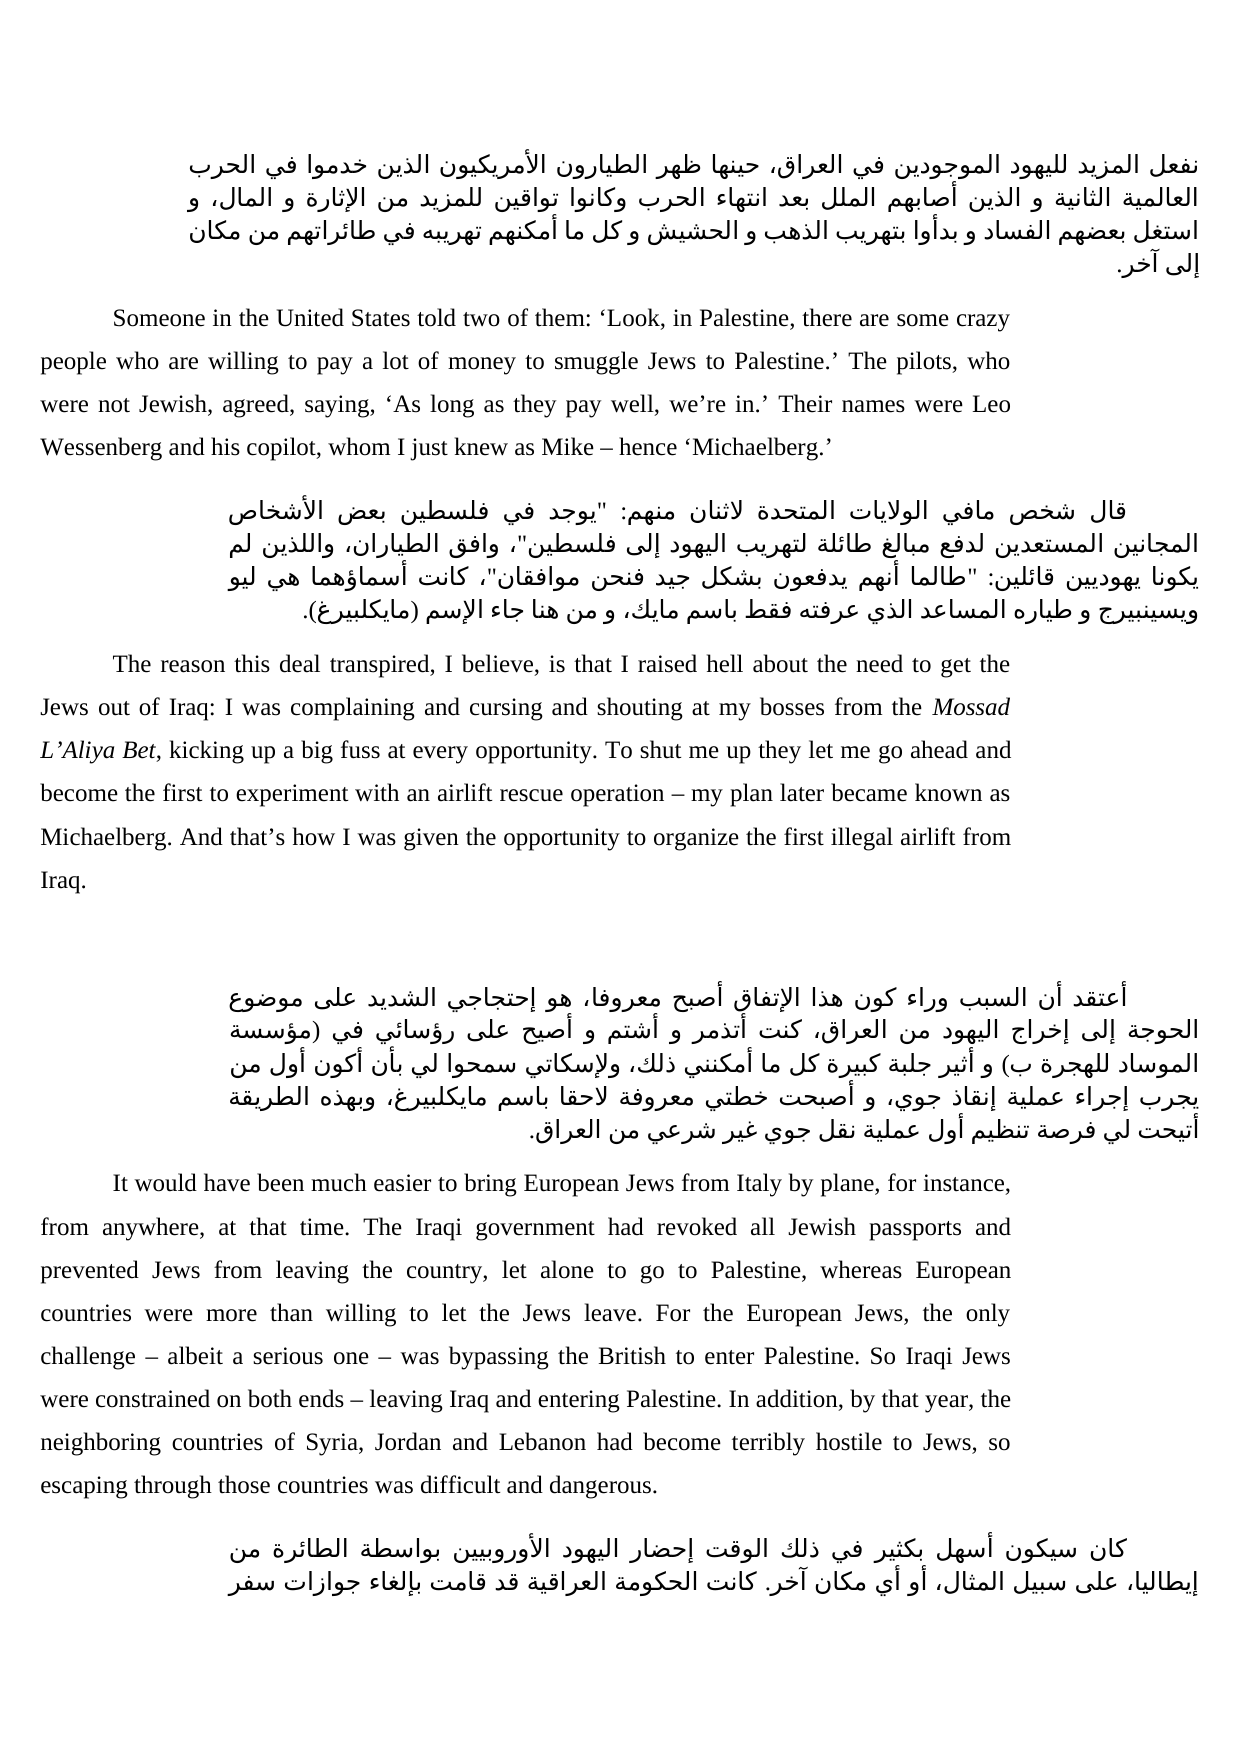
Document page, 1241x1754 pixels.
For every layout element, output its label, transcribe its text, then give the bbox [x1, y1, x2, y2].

text قال شخص مافي الولايات المتحدة لاثنان منهم: "يوجد في فلسطين بعض الأشخاص المجانين المستعدين لدفع مبالغ طائلة لتهريب اليهود إلى فلسطين"، وافق الطياران، واللذين لم يكونا يهوديين قائلين: "طالما أنهم يدفعون بشكل جيد فنحن موافقان"، كانت أسماؤهما هي ليو ويسينبيرج و طياره المساعد الذي عرفته فقط باسم مايك، و من هنا جاء الإسم (مايكلبيرغ). [228, 496, 1200, 624]
text It would have been much easier to bring European Jews from Italy by plane, for instance, from anywhere, at that time. The Iraqi government had revoked all Jewish passports and prevented Jews from leaving the country, let alone to go to Palestine, whereas European countries were more than willing to let the Jews leave. For the European Jews, the only challenge – albeit a serious one – was bypassing the British to enter Palestine. So Iraqi Jews were constrained on both ends – leaving Iraq and entering Palestine. In addition, by that year, the neighboring countries of Syria, Jordan and Lebanon had become terribly hostile to Jews, so escaping through those countries was difficult and dangerous. [40, 1168, 1012, 1499]
text أعتقد أن السبب وراء كون هذا الإتفاق أصبح معروفا، هو إحتجاجي الشديد على موضوع الحوجة إلى إخراج اليهود من العراق، كنت أتذمر و أشتم و أصيح على رؤسائي في (مؤسسة الموساد للهجرة ب) و أثير جلبة كبيرة كل ما أمكنني ذلك، ولإسكاتي سمحوا لي بأن أكون أول من يجرب إجراء عملية إنقاذ جوي، و أصبحت خطتي معروفة لاحقا باسم مايكلبيرغ، وبهذه الطريقة أتيحت لي فرصة تنظيم أول عملية نقل جوي غير شرعي من العراق. [228, 983, 1200, 1143]
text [228, 1534, 1200, 1596]
text The reason this deal transpired, I believe, is that I raised hell about the need to get the Jews out of Iraq: I was complaining and cursing and shouting at my bosses from the Mossad L’Aliya Bet, kicking up a big fuss at every opportunity. To shut me up they let me go ahead and become the first to experiment with an airlift rescue operation – my plan later became known as Michaelberg. And that’s how I was given the opportunity to organize the first illegal airlift from Iraq. [40, 649, 1012, 893]
text Someone in the United States told two of them: ‘Look, in Palestine, there are some crazy people who are willing to pay a lot of money to smuggle Jews to Palestine.’ The pilots, who were not Jewish, agreed, saying, ‘As long as they pay well, we’re in.’ Their names were Leo Wessenberg and his copilot, whom I just knew as Mike – hence ‘Michaelberg.’ [40, 303, 1012, 461]
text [187, 150, 1200, 278]
